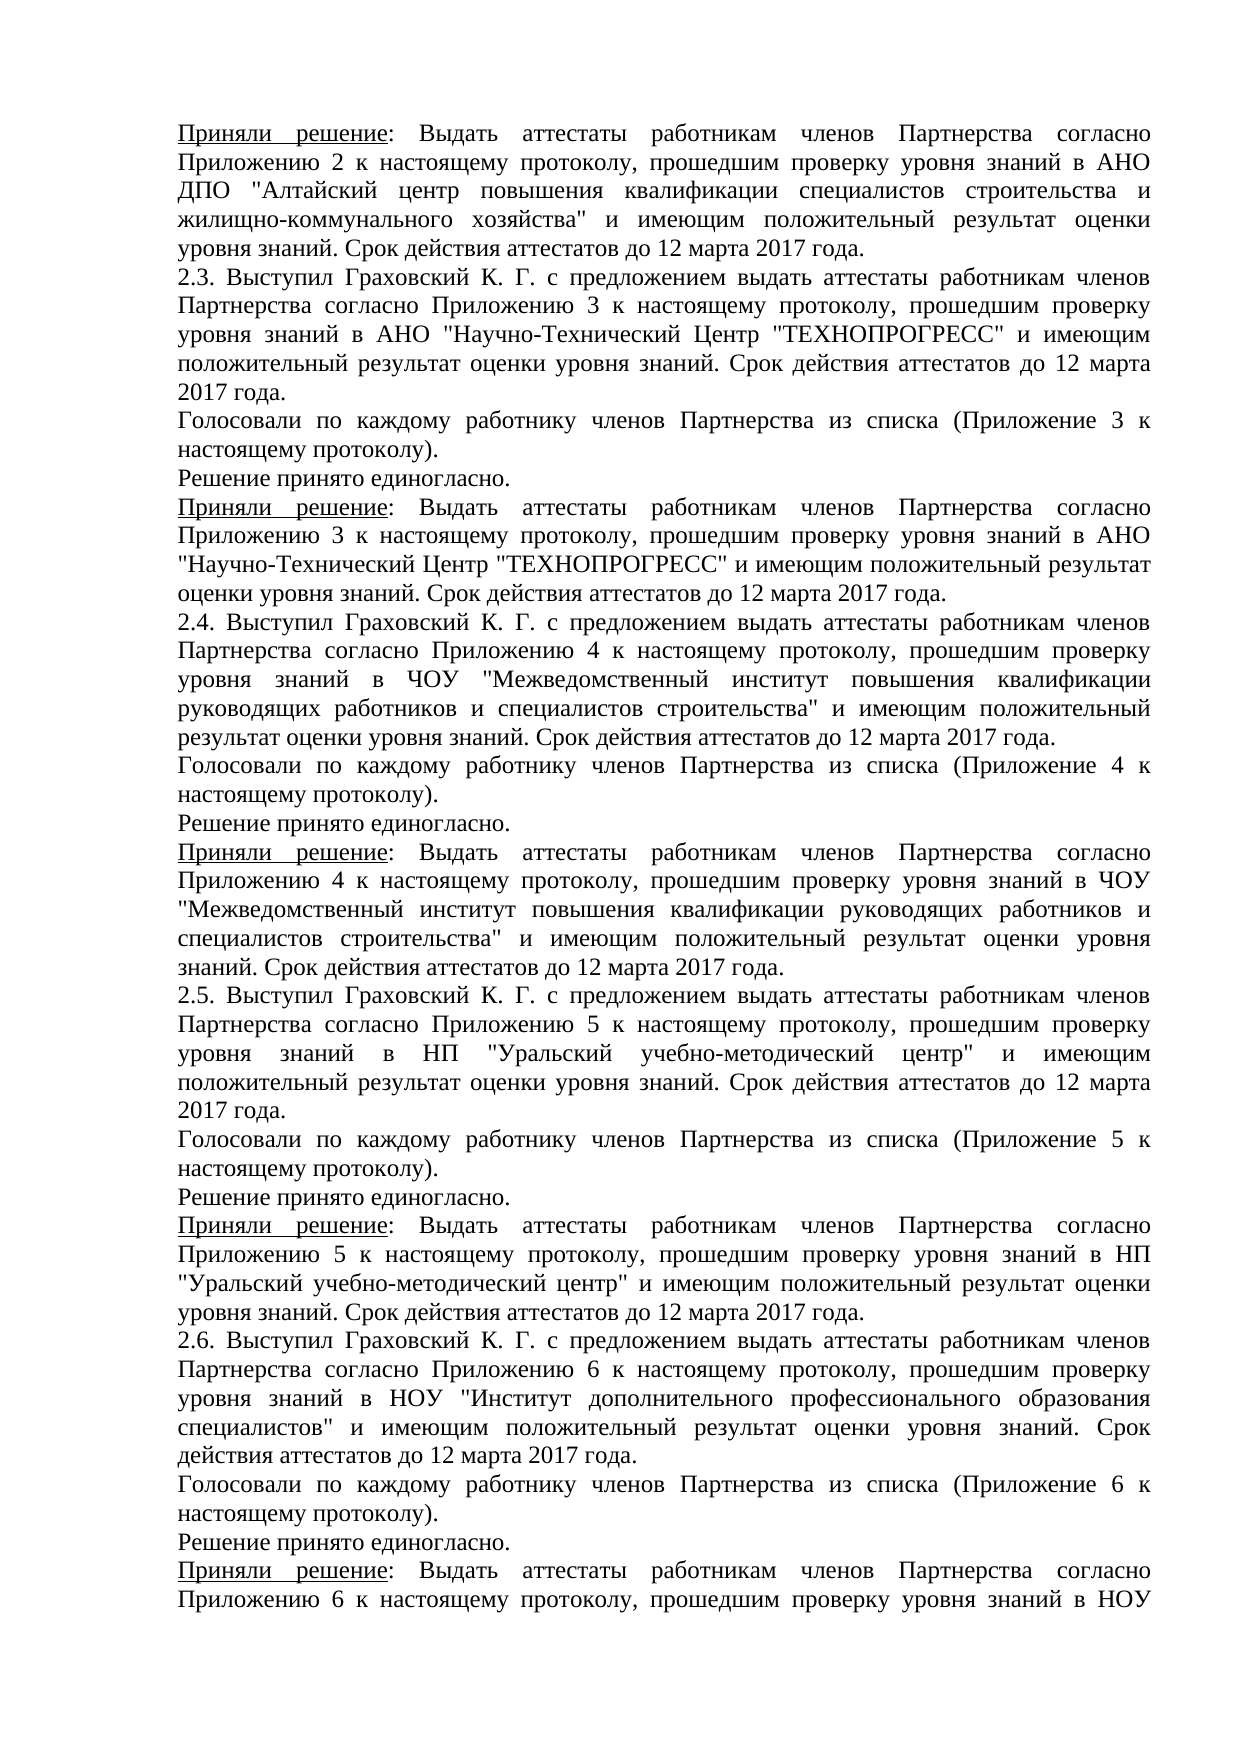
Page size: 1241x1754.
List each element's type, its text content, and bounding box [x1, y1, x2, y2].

text Голосовали по каждому работнику членов Партнерства из списка (Приложение 5 к настоящему протоколу). [177, 1124, 1152, 1182]
text Решение принято единогласно. [177, 1182, 1152, 1211]
text Голосовали по каждому работнику членов Партнерства из списка (Приложение 3 к настоящему протоколу). [177, 406, 1152, 463]
text Решение принято единогласно. [177, 463, 1152, 492]
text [177, 1556, 1152, 1613]
text Приняли решение: Выдать аттестаты работникам членов Партнерства согласно Приложению 5 к настоящему протоколу, прошедшим проверку уровня знаний в НП "Уральский учебно-методический центр" и имеющим положительный результат оценки уровня знаний. Срок действия аттестатов до 12 марта 2017 года. [177, 1211, 1152, 1326]
text 2.5. Выступил Граховский К. Г. с предложением выдать аттестаты работникам членов Партнерства согласно Приложению 5 к настоящему протоколу, прошедшим проверку уровня знаний в НП "Уральский учебно-методический центр" и имеющим положительный результат оценки уровня знаний. Срок действия аттестатов до 12 марта 2017 года. [177, 981, 1152, 1124]
text Приняли решение: Выдать аттестаты работникам членов Партнерства согласно Приложению 2 к настоящему протоколу, прошедшим проверку уровня знаний в АНО ДПО "Алтайский центр повышения квалификации специалистов строительства и жилищно-коммунального хозяйства" и имеющим положительный результат оценки уровня знаний. Срок действия аттестатов до 12 марта 2017 года. [177, 118, 1152, 262]
text Голосовали по каждому работнику членов Партнерства из списка (Приложение 6 к настоящему протоколу). [177, 1469, 1152, 1527]
text Решение принято единогласно. [177, 1527, 1152, 1556]
text 2.6. Выступил Граховский К. Г. с предложением выдать аттестаты работникам членов Партнерства согласно Приложению 6 к настоящему протоколу, прошедшим проверку уровня знаний в НОУ "Институт дополнительного профессионального образования специалистов" и имеющим положительный результат оценки уровня знаний. Срок действия аттестатов до 12 марта 2017 года. [177, 1326, 1152, 1469]
text Решение принято единогласно. [177, 808, 1152, 837]
text 2.3. Выступил Граховский К. Г. с предложением выдать аттестаты работникам членов Партнерства согласно Приложению 3 к настоящему протоколу, прошедшим проверку уровня знаний в АНО "Научно-Технический Центр "ТЕХНОПРОГРЕСС" и имеющим положительный результат оценки уровня знаний. Срок действия аттестатов до 12 марта 2017 года. [177, 262, 1152, 406]
text 2.4. Выступил Граховский К. Г. с предложением выдать аттестаты работникам членов Партнерства согласно Приложению 4 к настоящему протоколу, прошедшим проверку уровня знаний в ЧОУ "Межведомственный институт повышения квалификации руководящих работников и специалистов строительства" и имеющим положительный результат оценки уровня знаний. Срок действия аттестатов до 12 марта 2017 года. [177, 607, 1152, 751]
text Приняли решение: Выдать аттестаты работникам членов Партнерства согласно Приложению 4 к настоящему протоколу, прошедшим проверку уровня знаний в ЧОУ "Межведомственный институт повышения квалификации руководящих работников и специалистов строительства" и имеющим положительный результат оценки уровня знаний. Срок действия аттестатов до 12 марта 2017 года. [177, 837, 1152, 981]
text Приняли решение: Выдать аттестаты работникам членов Партнерства согласно Приложению 3 к настоящему протоколу, прошедшим проверку уровня знаний в АНО "Научно-Технический Центр "ТЕХНОПРОГРЕСС" и имеющим положительный результат оценки уровня знаний. Срок действия аттестатов до 12 марта 2017 года. [177, 492, 1152, 607]
text Голосовали по каждому работнику членов Партнерства из списка (Приложение 4 к настоящему протоколу). [177, 751, 1152, 808]
